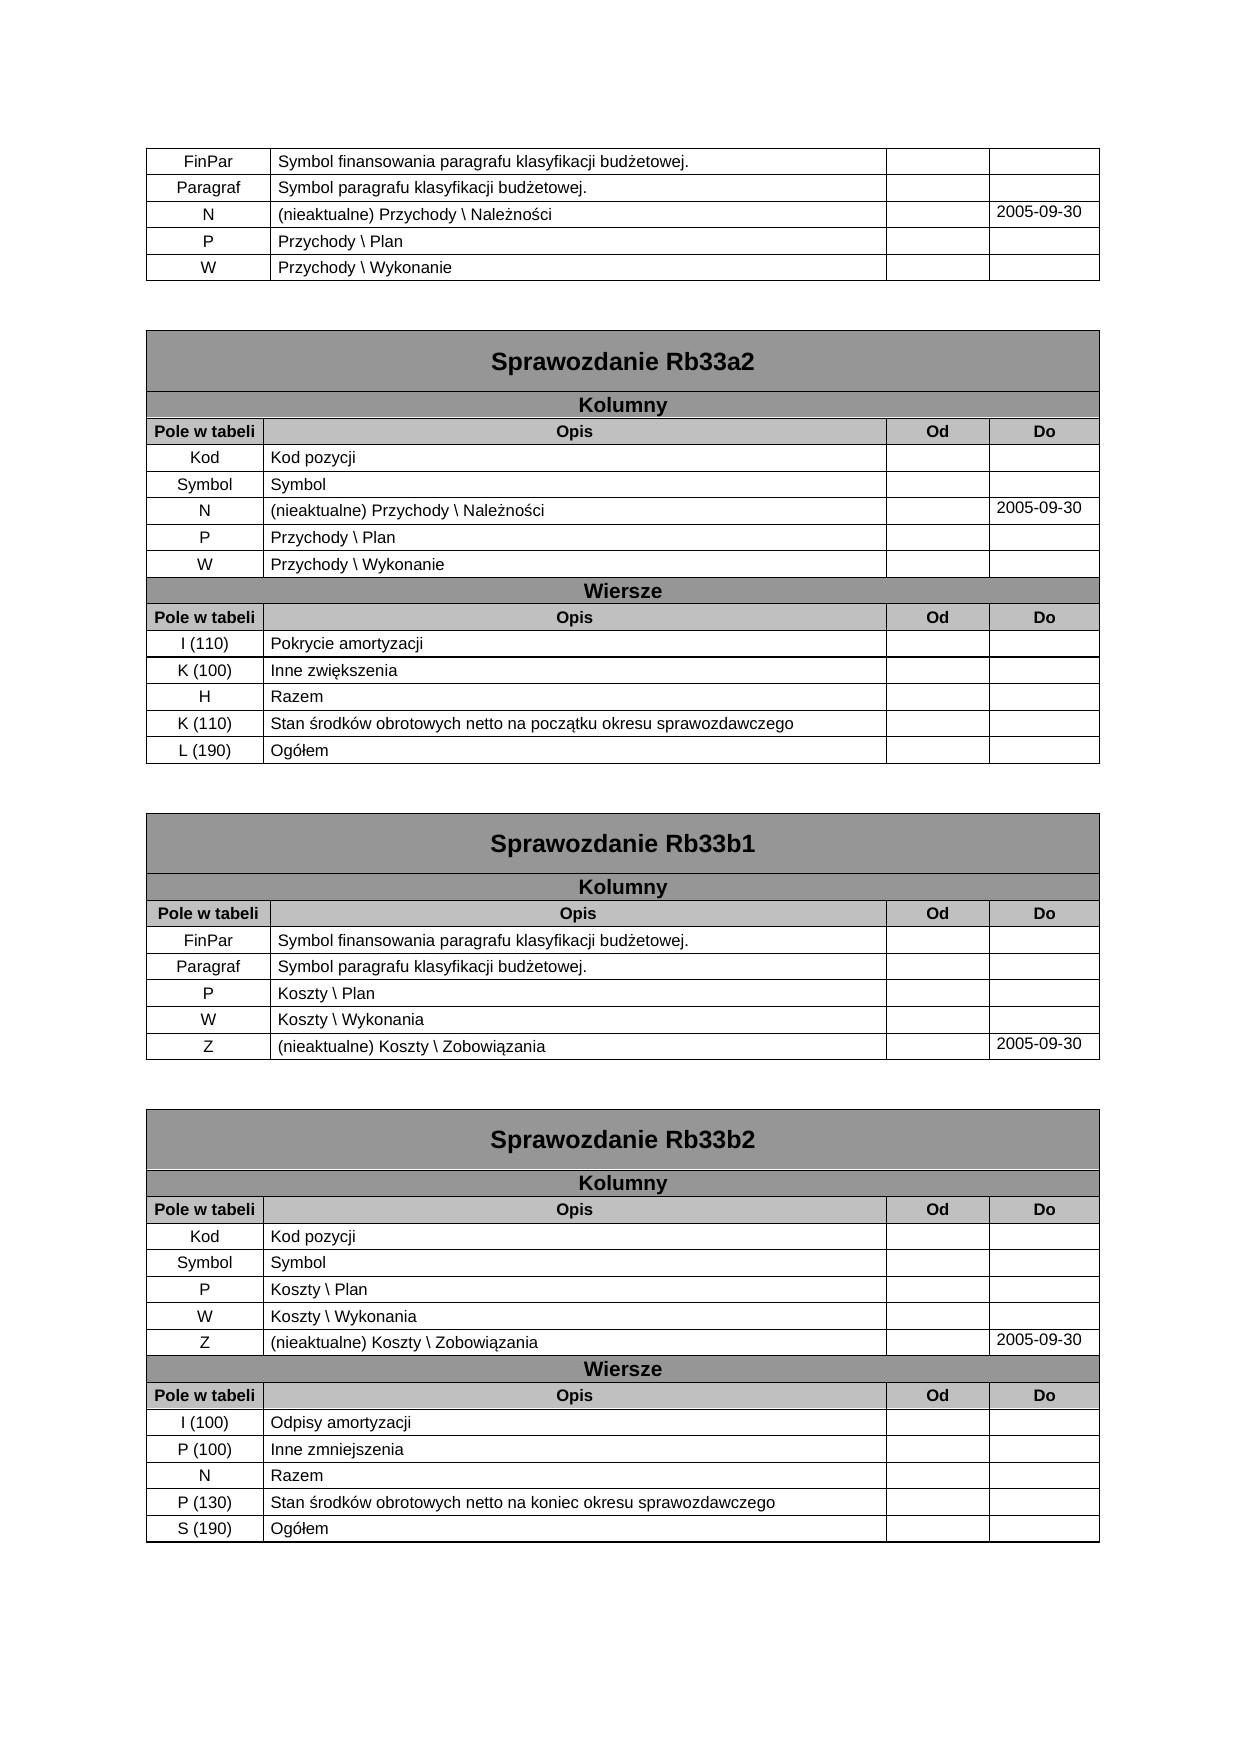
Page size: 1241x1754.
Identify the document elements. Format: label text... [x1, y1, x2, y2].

table_cell [990, 954, 1099, 979]
table_cell [887, 737, 989, 763]
table_cell [990, 1463, 1099, 1488]
table_cell [887, 1250, 989, 1276]
table_cell [990, 149, 1099, 174]
table_cell Pole w tabeli [147, 1383, 263, 1408]
table_cell [990, 1410, 1099, 1435]
table_cell Do [990, 419, 1099, 444]
table_cell Wiersze [147, 578, 1099, 603]
table_cell [887, 711, 989, 736]
table_cell [990, 927, 1099, 953]
table_cell Pole w tabeli [147, 419, 263, 444]
table_cell [887, 684, 989, 709]
table_cell [990, 1303, 1099, 1329]
table_cell Od [887, 419, 989, 444]
table_cell [990, 445, 1099, 471]
table_cell N [147, 202, 270, 227]
table_cell [990, 472, 1099, 497]
table_cell Z [147, 1034, 270, 1059]
table_cell P [147, 1277, 263, 1302]
table_cell [887, 1007, 989, 1032]
table_cell [887, 1516, 989, 1541]
table_cell (nieaktualne) Przychody \ Należności [264, 498, 886, 524]
table_cell Symbol [147, 1250, 263, 1276]
table_cell [887, 202, 989, 227]
table_cell W [147, 551, 263, 577]
table_cell P [147, 525, 263, 550]
table_cell Od [887, 1383, 989, 1408]
table_cell Kod [147, 445, 263, 471]
table_cell Koszty \ Wykonania [264, 1303, 886, 1329]
table_cell [887, 658, 989, 683]
table_cell Do [990, 1383, 1099, 1408]
table_cell K (110) [147, 711, 263, 736]
table_cell [887, 149, 989, 174]
table_cell P [147, 980, 270, 1006]
table_cell [887, 1277, 989, 1302]
table_cell (nieaktualne) Koszty \ Zobowiązania [264, 1330, 886, 1355]
table_cell [887, 980, 989, 1006]
table_cell FinPar [147, 927, 270, 953]
table_cell Przychody \ Wykonanie [264, 551, 886, 577]
table_cell Przychody \ Plan [264, 525, 886, 550]
table_cell Pole w tabeli [147, 604, 263, 630]
table_cell [990, 658, 1099, 683]
table_cell Odpisy amortyzacji [264, 1410, 886, 1435]
table_cell Od [887, 1197, 989, 1223]
table_cell [990, 551, 1099, 577]
table_cell L (190) [147, 737, 263, 763]
table_cell Ogółem [264, 1516, 886, 1541]
table_cell P (100) [147, 1436, 263, 1462]
table_cell Stan środków obrotowych netto na początku okresu sprawozdawczego [264, 711, 886, 736]
table_cell [990, 1277, 1099, 1302]
table_cell W [147, 1303, 263, 1329]
table_header Sprawozdanie Rb33b1 [147, 814, 1099, 873]
table_cell [990, 711, 1099, 736]
table_cell [887, 228, 989, 254]
table_cell Pokrycie amortyzacji [264, 631, 886, 656]
table_cell [990, 1007, 1099, 1032]
table_cell Opis [264, 1197, 886, 1223]
table_cell [990, 631, 1099, 656]
table_cell Kod pozycji [264, 445, 886, 471]
table_cell [887, 1034, 989, 1059]
table_cell [887, 525, 989, 550]
table_cell Koszty \ Wykonania [271, 1007, 886, 1032]
table_cell [990, 684, 1099, 709]
table_cell Inne zmniejszenia [264, 1436, 886, 1462]
table_cell 2005-09-30 [990, 498, 1099, 524]
table_cell [887, 472, 989, 497]
table_cell W [147, 255, 270, 280]
table_cell Wiersze [147, 1356, 1099, 1382]
table_cell [887, 1224, 989, 1249]
table_cell [887, 255, 989, 280]
table_cell [990, 737, 1099, 763]
table_cell 2005-09-30 [990, 1034, 1099, 1059]
table_cell [887, 1463, 989, 1488]
table_cell [990, 980, 1099, 1006]
table_cell [887, 1330, 989, 1355]
table_cell [990, 525, 1099, 550]
table_cell Do [990, 604, 1099, 630]
table_cell Od [887, 901, 989, 926]
table_cell Paragraf [147, 175, 270, 201]
table_cell [990, 1436, 1099, 1462]
table_cell [887, 175, 989, 201]
table_cell [887, 1436, 989, 1462]
table_cell (nieaktualne) Przychody \ Należności [271, 202, 886, 227]
table_cell FinPar [147, 149, 270, 174]
table_cell Opis [264, 604, 886, 630]
table_cell [990, 1224, 1099, 1249]
table_cell [990, 255, 1099, 280]
table_cell Kolumny [147, 392, 1099, 417]
table_cell [887, 927, 989, 953]
table_cell Pole w tabeli [147, 1197, 263, 1223]
table_cell N [147, 1463, 263, 1488]
table_cell N [147, 498, 263, 524]
table_cell I (100) [147, 1410, 263, 1435]
table_cell [990, 1250, 1099, 1276]
table_cell Koszty \ Plan [271, 980, 886, 1006]
table_cell Razem [264, 684, 886, 709]
table_cell I (110) [147, 631, 263, 656]
table_cell Symbol [147, 472, 263, 497]
table_cell Przychody \ Wykonanie [271, 255, 886, 280]
table_cell Ogółem [264, 737, 886, 763]
table_cell Do [990, 901, 1099, 926]
table_cell Stan środków obrotowych netto na koniec okresu sprawozdawczego [264, 1489, 886, 1515]
table_cell Razem [264, 1463, 886, 1488]
table_cell Kolumny [147, 1171, 1099, 1196]
table_cell [887, 1410, 989, 1435]
table_cell 2005-09-30 [990, 1330, 1099, 1355]
table_cell Symbol [264, 472, 886, 497]
table_cell Kod pozycji [264, 1224, 886, 1249]
table_cell Symbol finansowania paragrafu klasyfikacji budżetowej. [271, 927, 886, 953]
table_header Sprawozdanie Rb33a2 [147, 331, 1099, 391]
table_cell [887, 631, 989, 656]
table_cell Kolumny [147, 874, 1099, 900]
table_cell Przychody \ Plan [271, 228, 886, 254]
table_cell [887, 1303, 989, 1329]
table_cell Opis [264, 419, 886, 444]
table_cell W [147, 1007, 270, 1032]
table_cell Od [887, 604, 989, 630]
table_cell [990, 228, 1099, 254]
table_cell [990, 1489, 1099, 1515]
table_cell [887, 1489, 989, 1515]
table_cell P [147, 228, 270, 254]
table_cell Paragraf [147, 954, 270, 979]
table_cell Symbol [264, 1250, 886, 1276]
table_cell P (130) [147, 1489, 263, 1515]
table_cell [887, 954, 989, 979]
table_cell Symbol paragrafu klasyfikacji budżetowej. [271, 175, 886, 201]
table_cell [887, 445, 989, 471]
table_cell Opis [271, 901, 886, 926]
table_cell Inne zwiększenia [264, 658, 886, 683]
table_cell [887, 498, 989, 524]
table_cell Symbol finansowania paragrafu klasyfikacji budżetowej. [271, 149, 886, 174]
table_cell K (100) [147, 658, 263, 683]
table_cell [990, 175, 1099, 201]
table_cell [887, 551, 989, 577]
table_cell [990, 1516, 1099, 1541]
table_cell Do [990, 1197, 1099, 1223]
table_cell S (190) [147, 1516, 263, 1541]
table_cell H [147, 684, 263, 709]
table_cell Z [147, 1330, 263, 1355]
table_cell (nieaktualne) Koszty \ Zobowiązania [271, 1034, 886, 1059]
table_cell 2005-09-30 [990, 202, 1099, 227]
table_cell Symbol paragrafu klasyfikacji budżetowej. [271, 954, 886, 979]
table_header Sprawozdanie Rb33b2 [147, 1110, 1099, 1169]
table_cell Pole w tabeli [147, 901, 270, 926]
table_cell Koszty \ Plan [264, 1277, 886, 1302]
table_cell Kod [147, 1224, 263, 1249]
table_cell Opis [264, 1383, 886, 1408]
